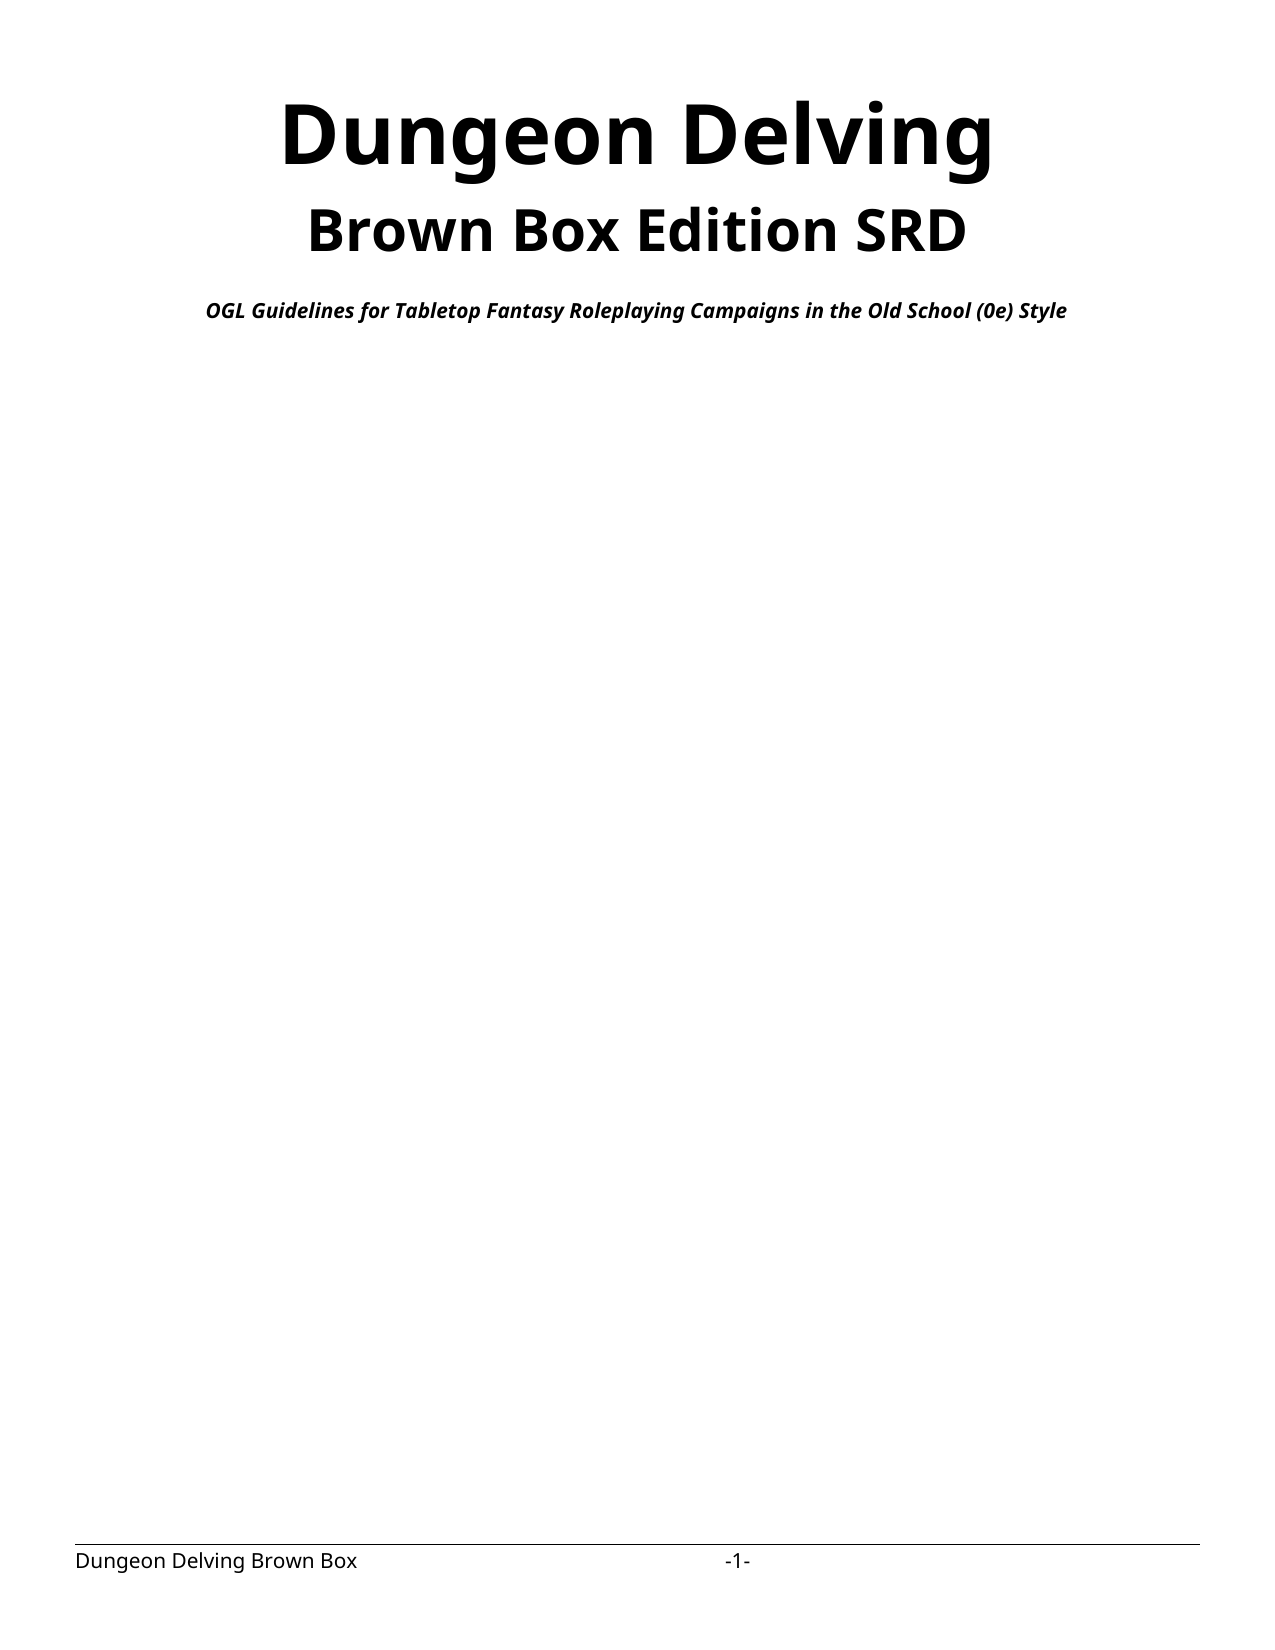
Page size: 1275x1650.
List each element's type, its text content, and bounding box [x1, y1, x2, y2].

text Dungeon Delving Brown Box Edition SRD [75, 75, 1200, 268]
text OGL Guidelines for Tabletop Fantasy Roleplaying Campaigns in the Old School (0e) Style [75, 296, 1200, 325]
